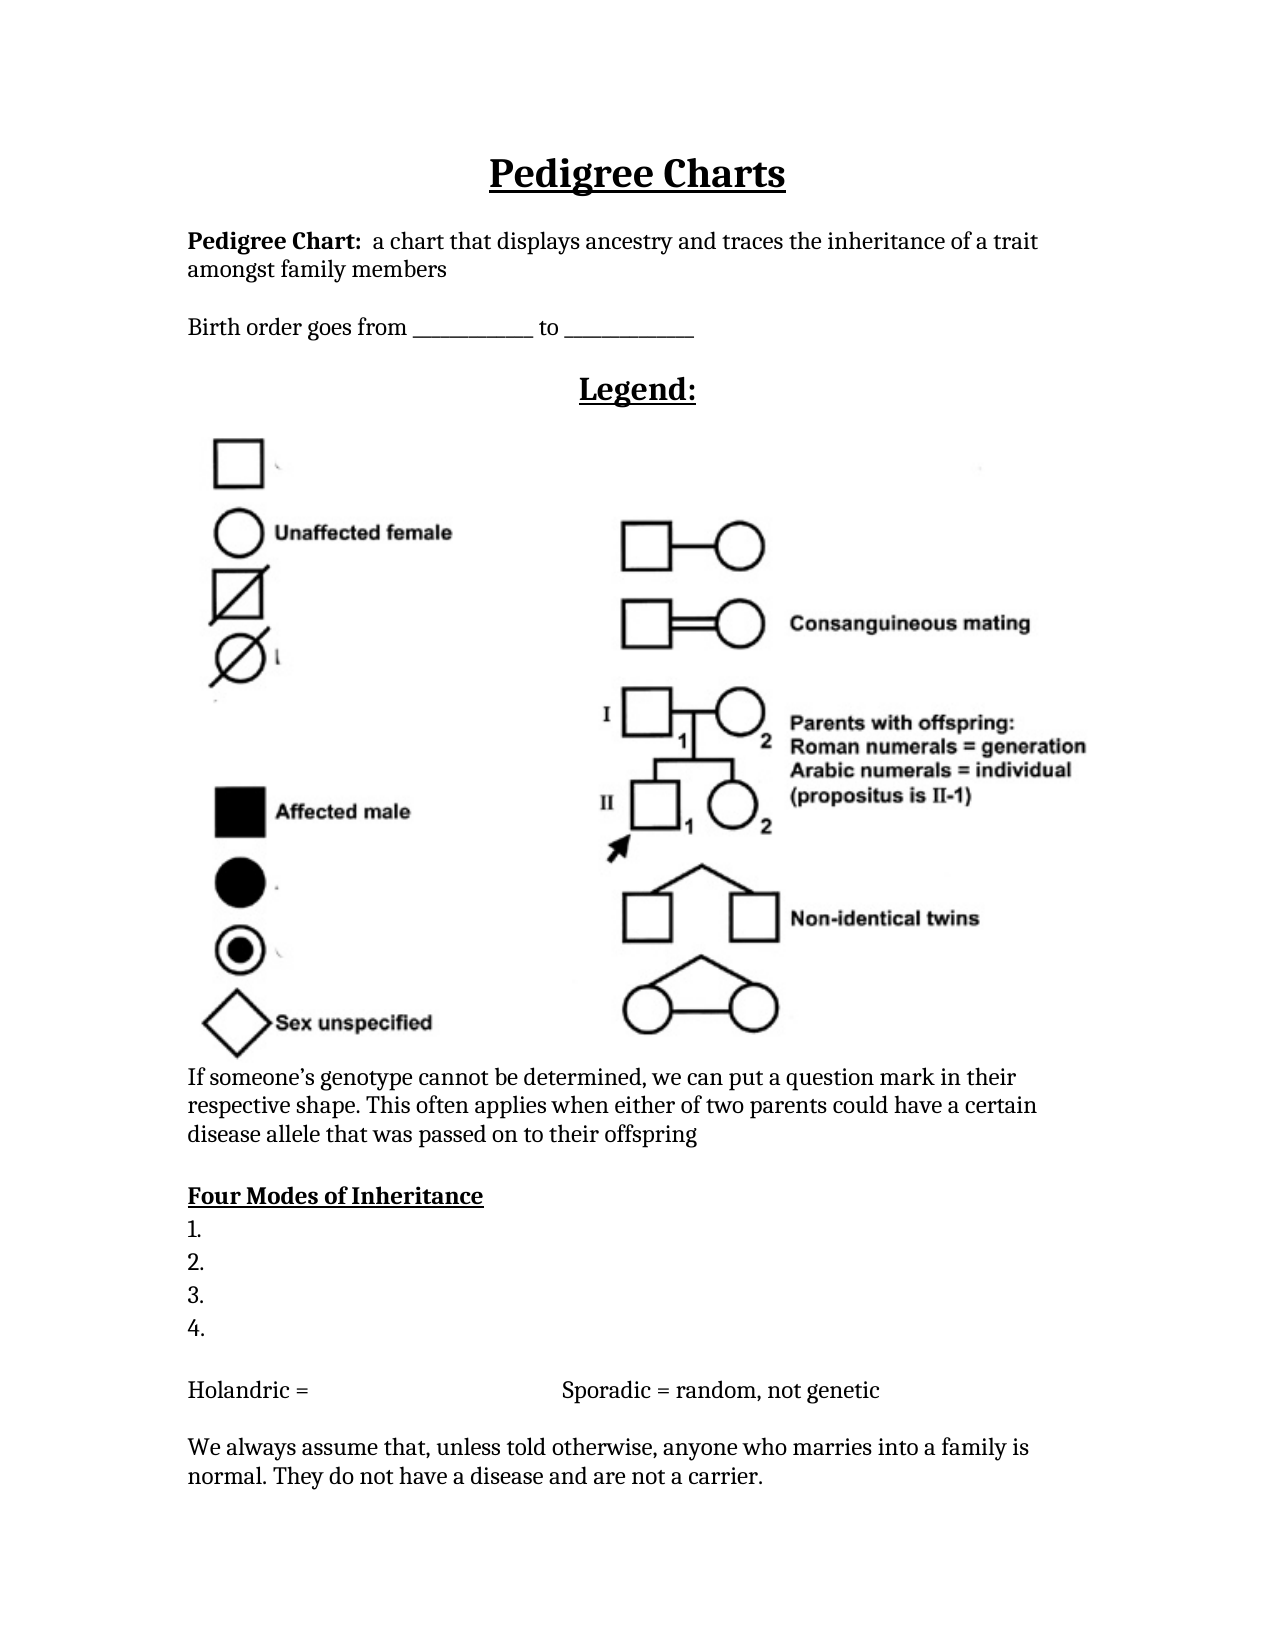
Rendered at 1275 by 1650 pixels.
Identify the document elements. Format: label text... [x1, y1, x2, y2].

text 4. [187, 1314, 1087, 1343]
text Birth order goes from _____________ to ______________ [187, 313, 1087, 342]
text Four Modes of Inheritance [187, 1182, 1087, 1211]
text If someone’s genotype cannot be determined, we can put a question mark in their respective shape. This often applies when either of two parents could have a certain disease allele that was passed on to their offspring [187, 1063, 1087, 1149]
text Pedigree Chart: a chart that displays ancestry and traces the inheritance of a trait amongst family members [187, 227, 1087, 284]
text We always assume that, unless told otherwise, anyone who marries into a family is normal. They do not have a disease and are not a carrier. [187, 1433, 1087, 1491]
text Holandric = Sporadic = random, not genetic [187, 1376, 1087, 1404]
text 2. [187, 1248, 1087, 1277]
text 3. [187, 1281, 1087, 1309]
text Legend: [187, 370, 1087, 409]
text Pedigree Charts [187, 150, 1087, 198]
picture [187, 437, 1088, 1063]
text 1. [187, 1215, 1087, 1243]
